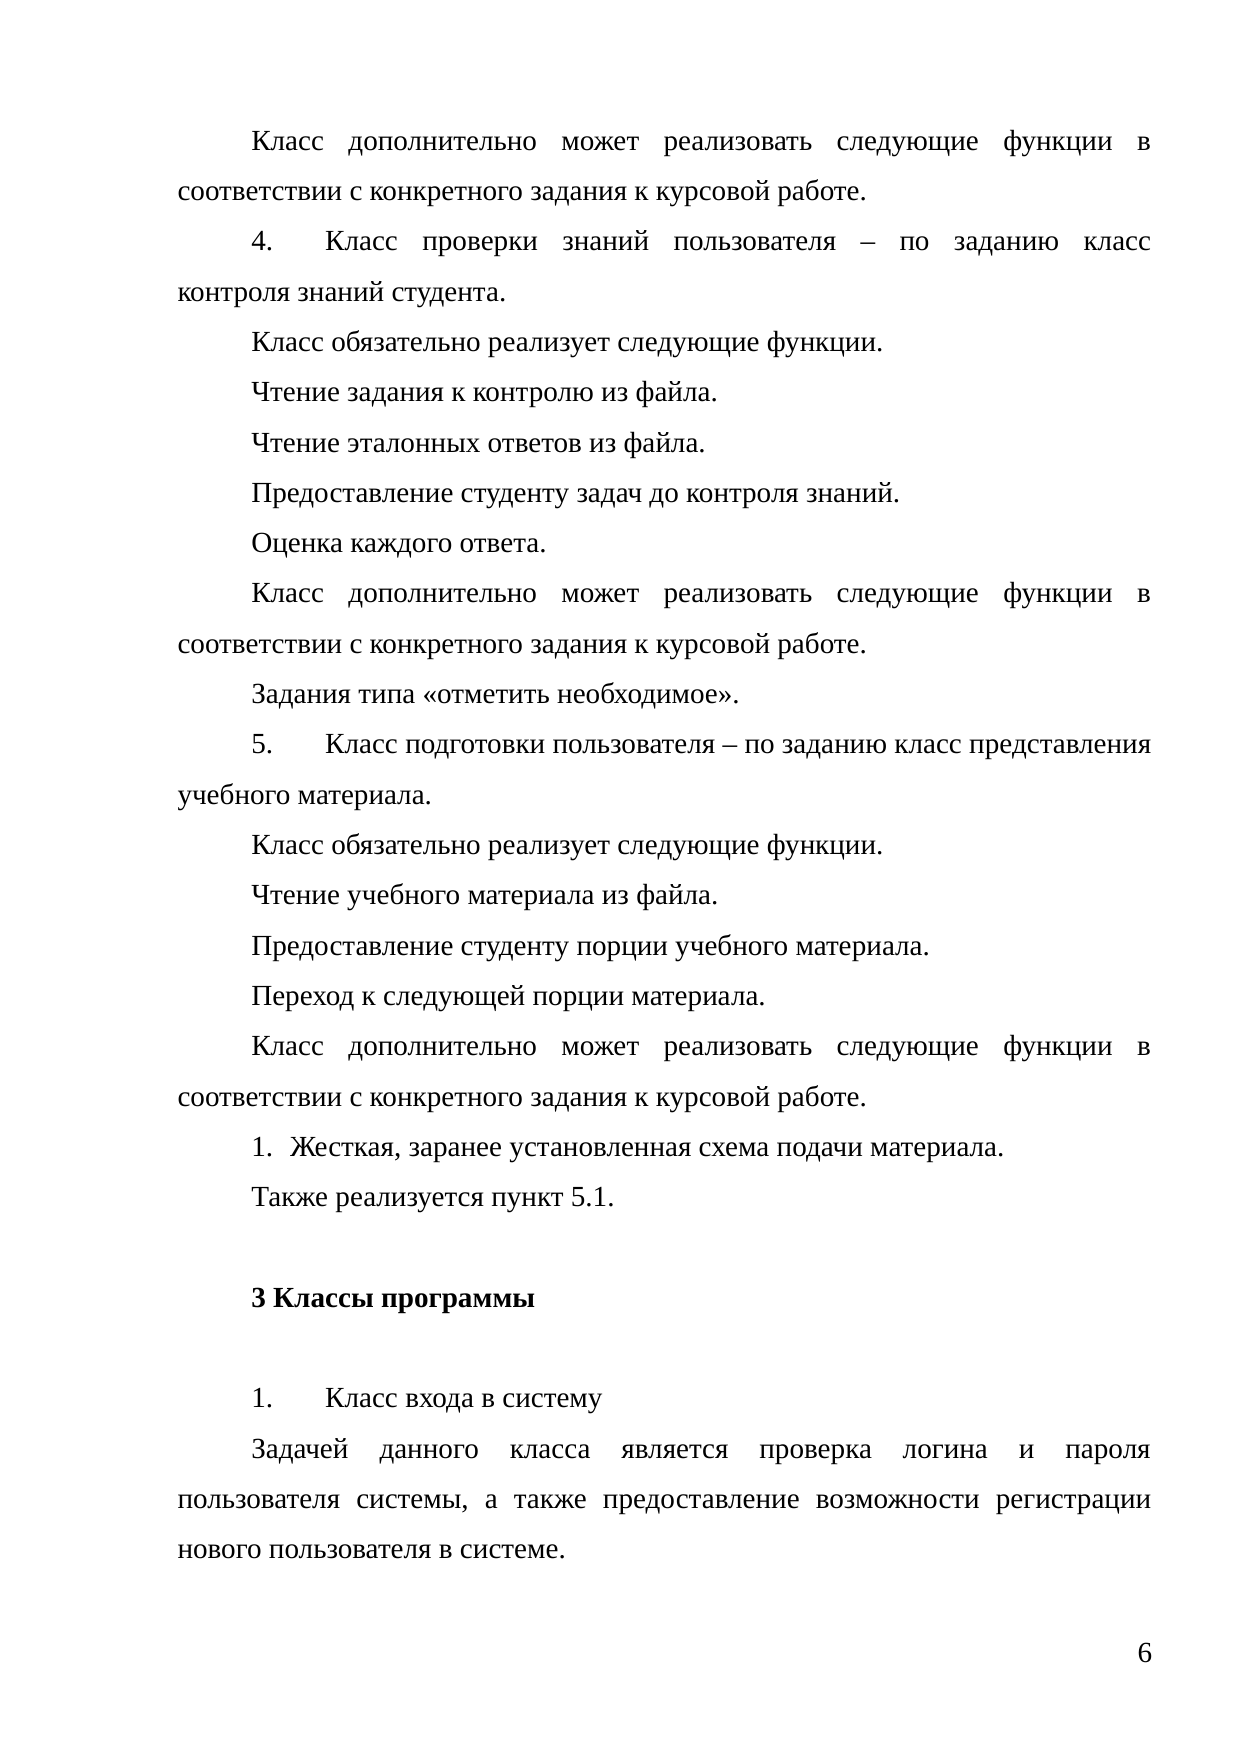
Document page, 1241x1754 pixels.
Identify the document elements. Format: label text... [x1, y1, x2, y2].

text Класс дополнительно может реализовать следующие функции в соответствии с конкретного задания к курсовой работе. [177, 1028, 1152, 1112]
list Класс проверки знаний пользователя – по заданию класс контроля знаний студента. [177, 223, 1152, 307]
text Класс дополнительно может реализовать следующие функции в соответствии с конкретного задания к курсовой работе. [177, 576, 1152, 659]
text Класс дополнительно может реализовать следующие функции в соответствии с конкретного задания к курсовой работе. [177, 123, 1152, 207]
text Класс обязательно реализует следующие функции. [177, 827, 1152, 861]
list Класс подготовки пользователя – по заданию класс представления учебного материала. [177, 727, 1152, 810]
list Жесткая, заранее установленная схема подачи материала. [177, 1129, 1152, 1163]
text Переход к следующей порции материала. [177, 978, 1152, 1012]
text Класс обязательно реализует следующие функции. [177, 324, 1152, 358]
text Чтение задания к контролю из файла. [177, 374, 1152, 408]
text Чтение эталонных ответов из файла. [177, 425, 1152, 458]
text Также реализуется пункт 5.1. [177, 1179, 1152, 1213]
text Оценка каждого ответа. [177, 525, 1152, 559]
text Предоставление студенту порции учебного материала. [177, 928, 1152, 961]
text Предоставление студенту задач до контроля знаний. [177, 475, 1152, 508]
text Задания типа «отметить необходимое». [177, 676, 1152, 710]
list 3 Классы программы [251, 1280, 1152, 1313]
text Чтение учебного материала из файла. [177, 877, 1152, 911]
text Задачей данного класса является проверка логина и пароля пользователя системы, а также предоставление возможности регистрации нового пользователя в системе. [177, 1431, 1152, 1565]
list Класс входа в систему [177, 1381, 1152, 1414]
